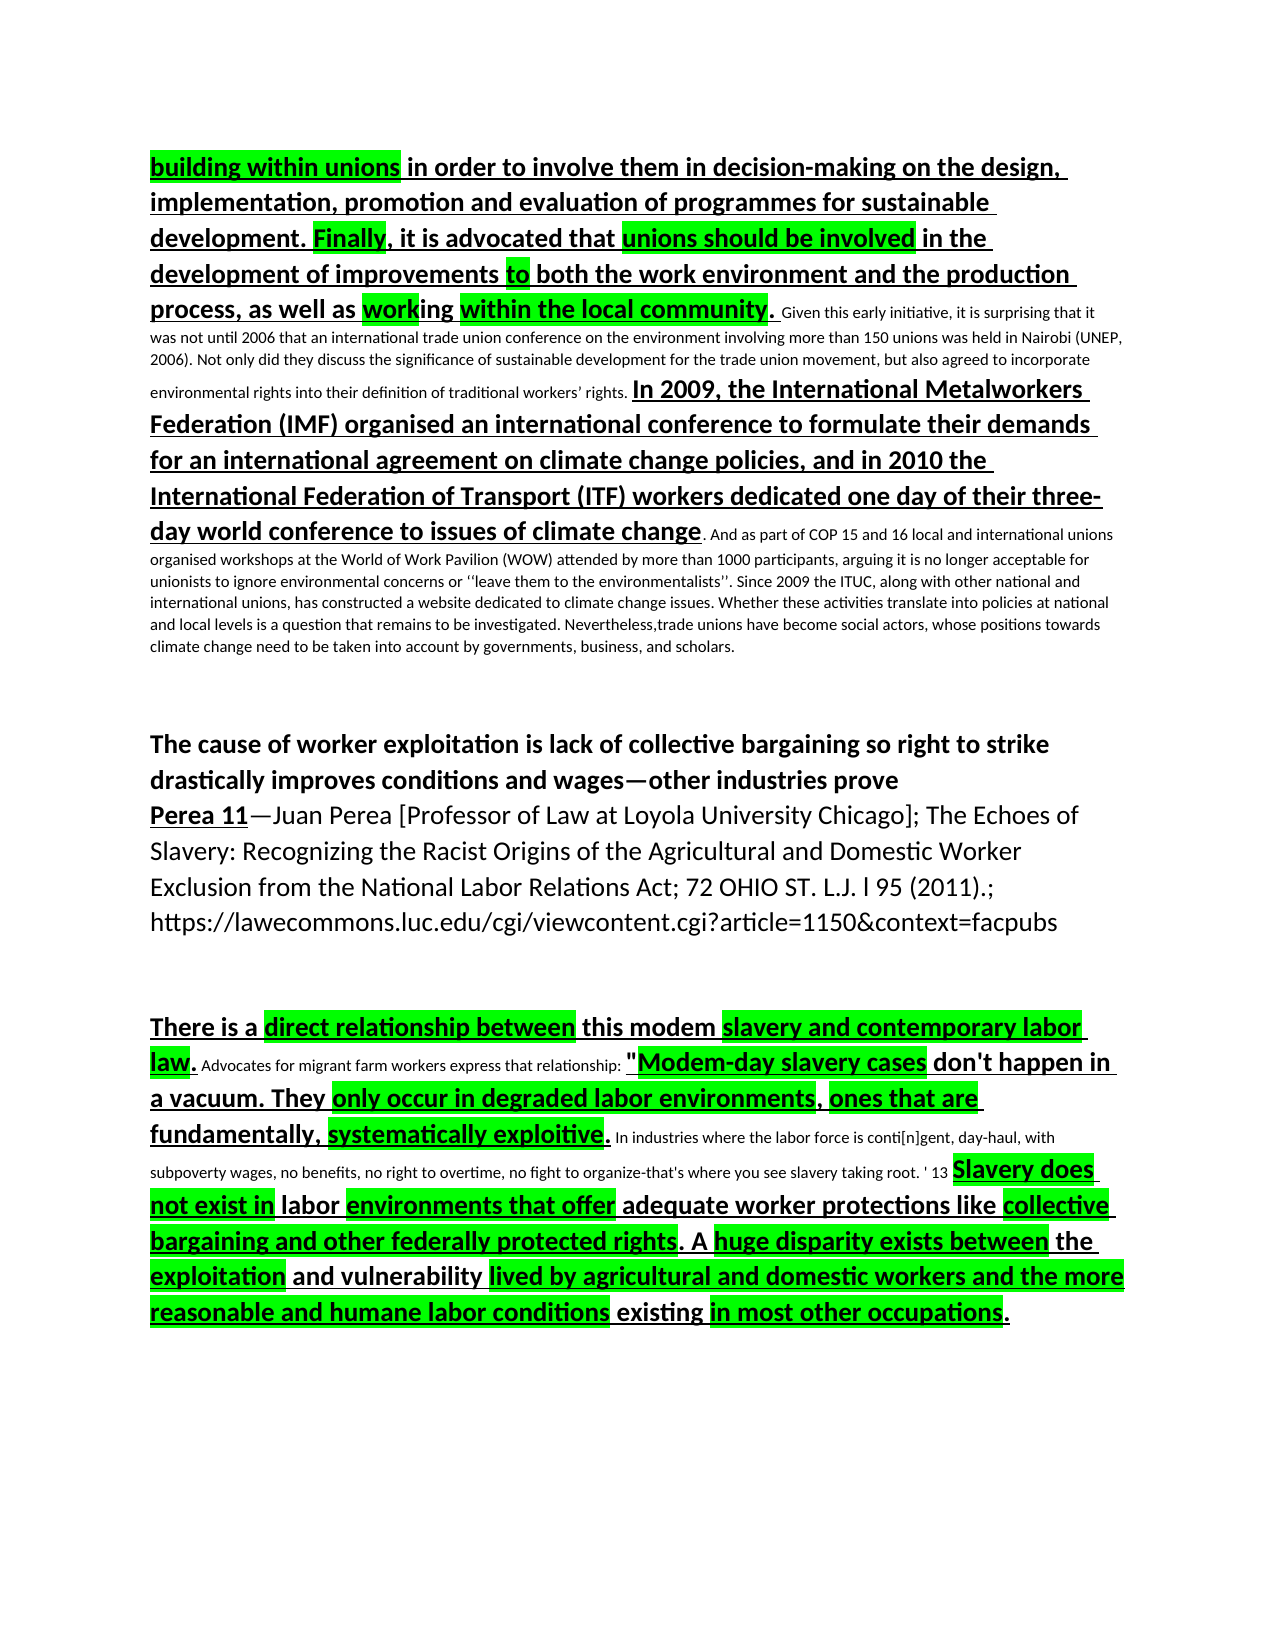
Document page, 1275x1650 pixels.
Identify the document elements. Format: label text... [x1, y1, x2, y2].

text There is a direct relationship between this modem slavery and contemporary labor law. Advocates for migrant farm workers express that relationship: "Modem-day slavery cases don't happen in a vacuum. They only occur in degraded labor environments, ones that are fundamentally, systematically exploitive. In industries where the labor force is conti[n]gent, day-haul, with subpoverty wages, no benefits, no right to overtime, no fight to organize-that's where you see slavery taking root. ' 13 Slavery does not exist in labor environments that offer adequate worker protections like collective bargaining and other federally protected rights. A huge disparity exists between the exploitation and vulnerability lived by agricultural and domestic workers and the more reasonable and humane labor conditions existing in most other occupations. [150, 1010, 1125, 1288]
text Perea 11—Juan Perea [Professor of Law at Loyola University Chicago]; The Echoes of Slavery: Recognizing the Racist Origins of the Agricultural and Domestic Worker Exclusion from the National Labor Relations Act; 72 OHIO ST. L.J. l 95 (2011).; https://lawecommons.luc.edu/cgi/viewcontent.cgi?article=1150&context=facpubs [150, 798, 1125, 938]
subtitle The cause of worker exploitation is lack of collective bargaining so right to strike drastically improves conditions and wages—other industries prove [150, 727, 1125, 796]
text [150, 150, 1125, 657]
